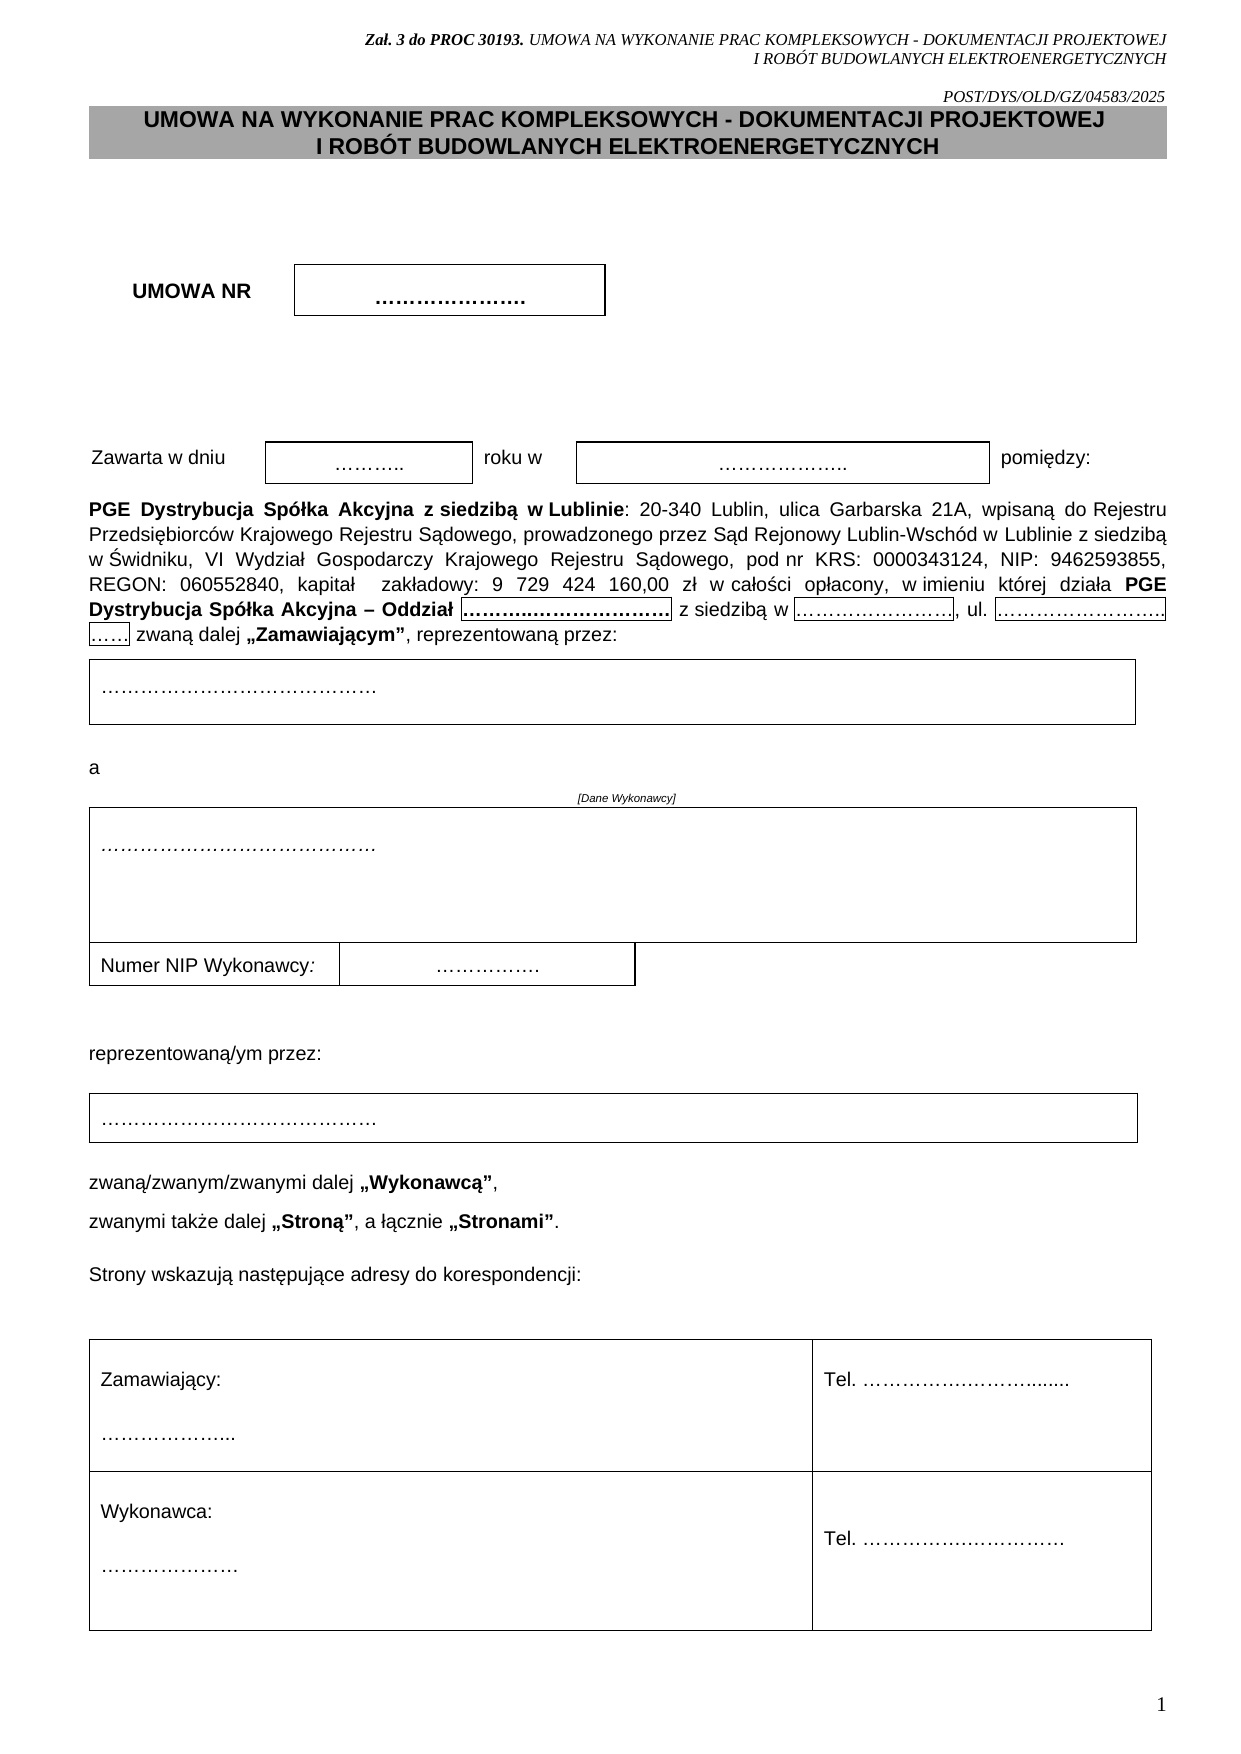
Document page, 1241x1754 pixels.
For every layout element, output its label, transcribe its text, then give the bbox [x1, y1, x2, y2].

table_header Tel. …………….………........ [813, 1340, 1151, 1471]
text zwaną/zwanym/zwanymi dalej „Wykonawcą”, [89, 1168, 1167, 1195]
text [Dane Wykonawcy] [89, 779, 1167, 807]
text zwanymi także dalej „Stroną”, a łącznie „Stronami”. [89, 1207, 1167, 1234]
table_cell Numer NIP Wykonawcy: [90, 943, 339, 985]
table_header …………………. [295, 265, 604, 315]
table_header …………………………………… [90, 1094, 1137, 1142]
table_header …………………………………… [90, 660, 1135, 724]
table_header ……………….. [577, 443, 989, 483]
text UMOWA NA WYKONANIE PRAC KOMPLEKSOWYCH - DOKUMENTACJI PROJEKTOWEJ I ROBÓT BUDOWLANYCH ELEKTROENERGETYCZNYCH [89, 106, 1167, 159]
text PGE Dystrybucja Spółka Akcyjna z siedzibą w Lublinie: 20-340 Lublin, ulica Garbarska 21A, wpisaną do Rejestru Przedsiębiorców Krajowego Rejestru Sądowego, prowadzonego przez Sąd Rejonowy Lublin-Wschód w Lublinie z siedzibą w Świdniku, VI Wydział Gospodarczy Krajowego Rejestru Sądowego, pod nr KRS: 0000343124, NIP: 9462593855, REGON: 060552840, kapitał zakładowy: 9 729 424 160,00 zł w całości opłacony, w imieniu której działa PGE Dystrybucja Spółka Akcyjna – Oddział ………..………………… z siedzibą w ……………………, ul. ……………………..…… zwaną dalej „Zamawiającym”, reprezentowaną przez: [89, 496, 1167, 646]
table_header roku w [473, 441, 576, 483]
text reprezentowaną/ym przez: [89, 1038, 1167, 1066]
text Strony wskazują następujące adresy do korespondencji: [89, 1259, 1167, 1286]
table_header ……….. [266, 443, 472, 483]
table_header UMOWA NR [89, 264, 294, 315]
table_header Zamawiający: ………………... [90, 1340, 812, 1471]
table_header …………………………………… [90, 808, 1136, 942]
table_cell Tel. …………….…………… [813, 1472, 1151, 1630]
table_header pomiędzy: [990, 441, 1240, 483]
table_header Zawarta w dniu [80, 441, 265, 483]
table_cell Wykonawca: ………………… [90, 1472, 812, 1630]
table_cell ……………. [340, 943, 634, 985]
text a [89, 752, 1167, 779]
